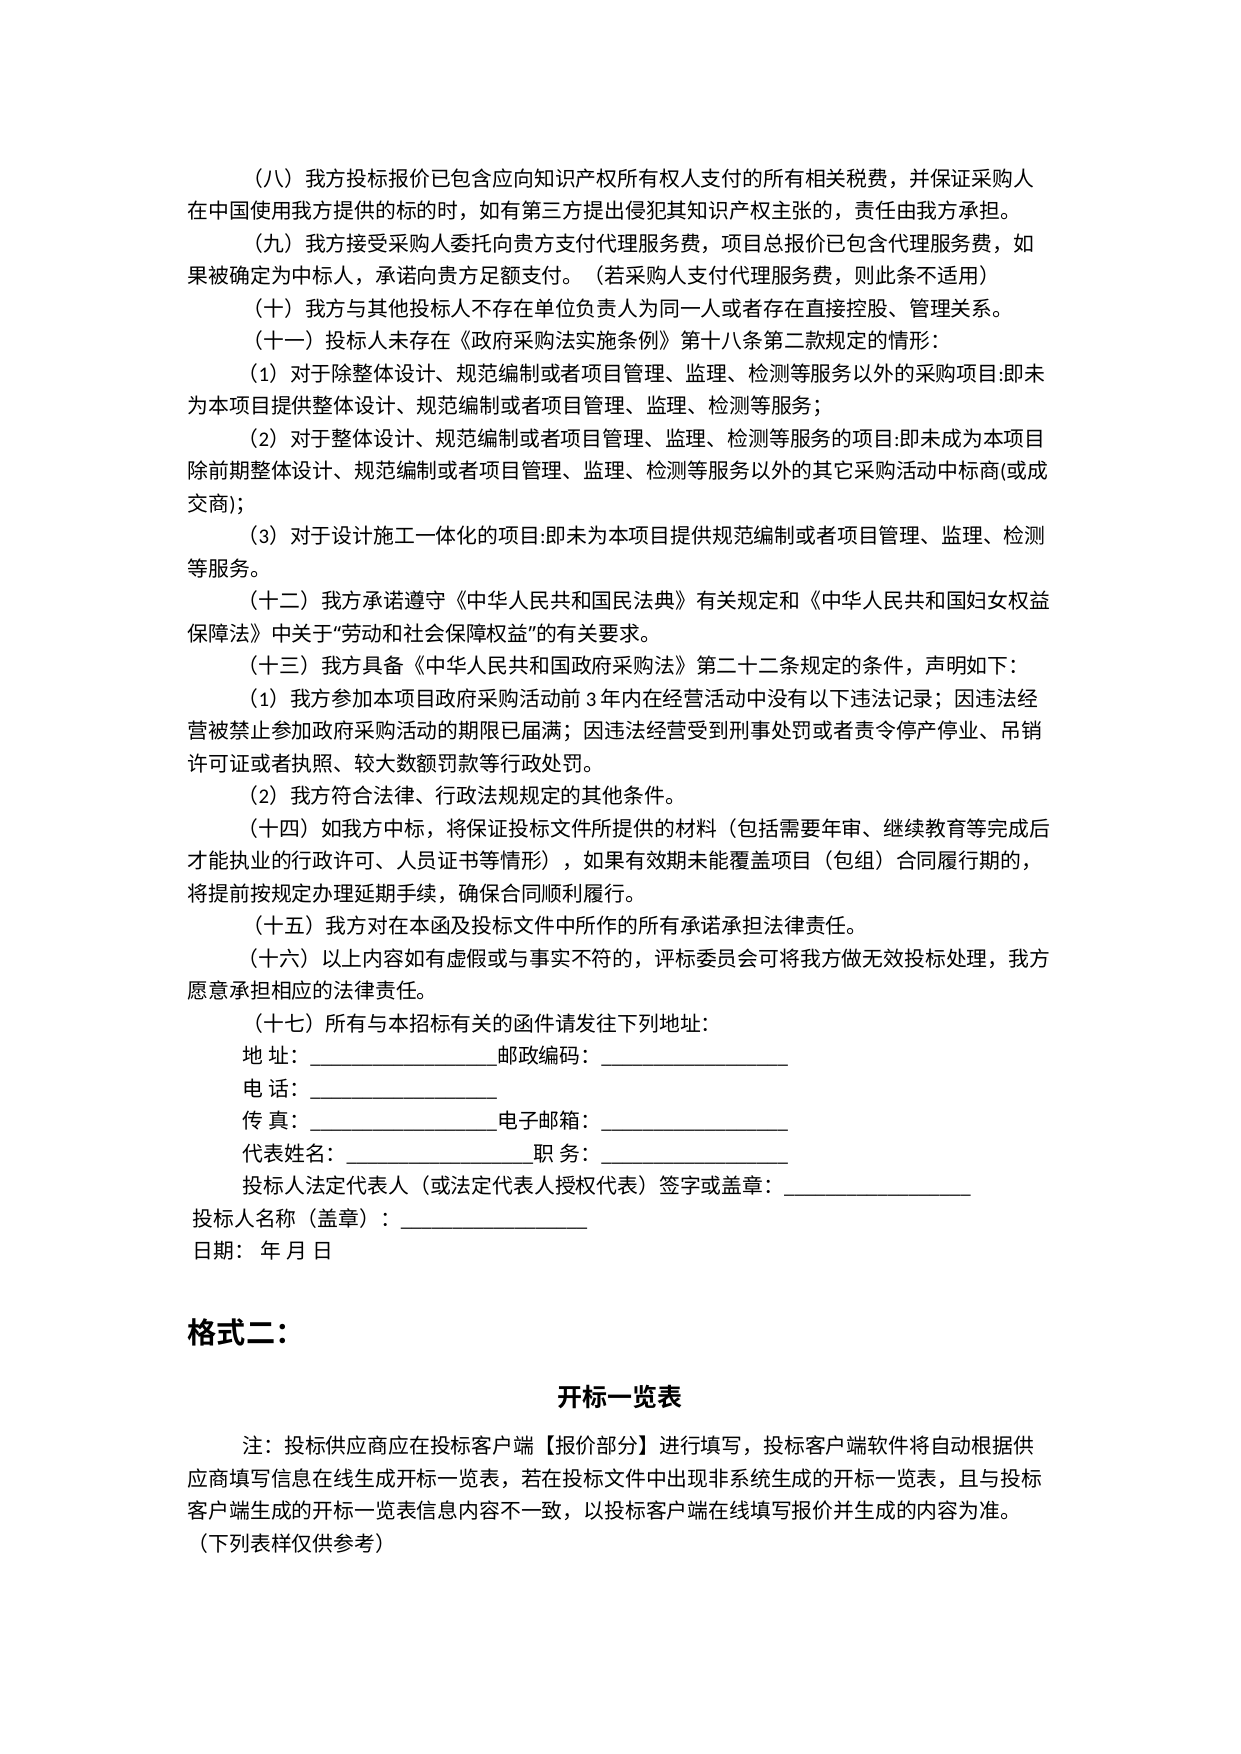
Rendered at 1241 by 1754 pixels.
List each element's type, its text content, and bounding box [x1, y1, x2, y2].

text （九）我方接受采购人委托向贵方支付代理服务费，项目总报价已包含代理服务费，如果被确定为中标人，承诺向贵方足额支付。（若采购人支付代理服务费，则此条不适用） [187, 227, 1053, 292]
text 投标人名称（盖章）：__________________ [187, 1202, 1053, 1234]
text 注：投标供应商应在投标客户端【报价部分】进行填写，投标客户端软件将自动根据供应商填写信息在线生成开标一览表，若在投标文件中出现非系统生成的开标一览表，且与投标客户端生成的开标一览表信息内容不一致，以投标客户端在线填写报价并生成的内容为准。（下列表样仅供参考） [187, 1429, 1053, 1592]
text 电 话：__________________ [187, 1072, 1053, 1104]
text 代表姓名：__________________职 务：__________________ [187, 1137, 1053, 1169]
text （十七）所有与本招标有关的函件请发往下列地址： [187, 1007, 1053, 1039]
text （2）我方符合法律、行政法规规定的其他条件。 [187, 779, 1053, 812]
text （十一）投标人未存在《政府采购法实施条例》第十八条第二款规定的情形： [187, 324, 1053, 357]
text 格式二： [187, 1299, 1053, 1364]
text 地 址：__________________邮政编码：__________________ [187, 1039, 1053, 1072]
text （十二）我方承诺遵守《中华人民共和国民法典》有关规定和《中华人民共和国妇女权益保障法》中关于“劳动和社会保障权益”的有关要求。 [187, 584, 1053, 649]
text （十四）如我方中标，将保证投标文件所提供的材料（包括需要年审、继续教育等完成后才能执业的行政许可、人员证书等情形），如果有效期未能覆盖项目（包组）合同履行期的，将提前按规定办理延期手续，确保合同顺利履行。 [187, 812, 1053, 909]
text 投标人法定代表人（或法定代表人授权代表）签字或盖章：__________________ [187, 1169, 1053, 1202]
text 开标一览表 [187, 1364, 1053, 1429]
text （十六）以上内容如有虚假或与事实不符的，评标委员会可将我方做无效投标处理，我方愿意承担相应的法律责任。 [187, 942, 1053, 1007]
text （3）对于设计施工一体化的项目:即未为本项目提供规范编制或者项目管理、监理、检测等服务。 [187, 519, 1053, 584]
text （1）对于除整体设计、规范编制或者项目管理、监理、检测等服务以外的采购项目:即未为本项目提供整体设计、规范编制或者项目管理、监理、检测等服务； [187, 357, 1053, 422]
text （2）对于整体设计、规范编制或者项目管理、监理、检测等服务的项目:即未成为本项目除前期整体设计、规范编制或者项目管理、监理、检测等服务以外的其它采购活动中标商(或成交商)； [187, 422, 1053, 519]
text （十三）我方具备《中华人民共和国政府采购法》第二十二条规定的条件，声明如下： [187, 649, 1053, 682]
text （八）我方投标报价已包含应向知识产权所有权人支付的所有相关税费，并保证采购人在中国使用我方提供的标的时，如有第三方提出侵犯其知识产权主张的，责任由我方承担。 [187, 162, 1053, 227]
text （十五）我方对在本函及投标文件中所作的所有承诺承担法律责任。 [187, 909, 1053, 942]
text （十）我方与其他投标人不存在单位负责人为同一人或者存在直接控股、管理关系。 [187, 292, 1053, 324]
text 传 真：__________________电子邮箱：__________________ [187, 1104, 1053, 1137]
text 日期： 年 月 日 [187, 1234, 1053, 1267]
text （1）我方参加本项目政府采购活动前3年内在经营活动中没有以下违法记录；因违法经营被禁止参加政府采购活动的期限已届满；因违法经营受到刑事处罚或者责令停产停业、吊销许可证或者执照、较大数额罚款等行政处罚。 [187, 682, 1053, 779]
